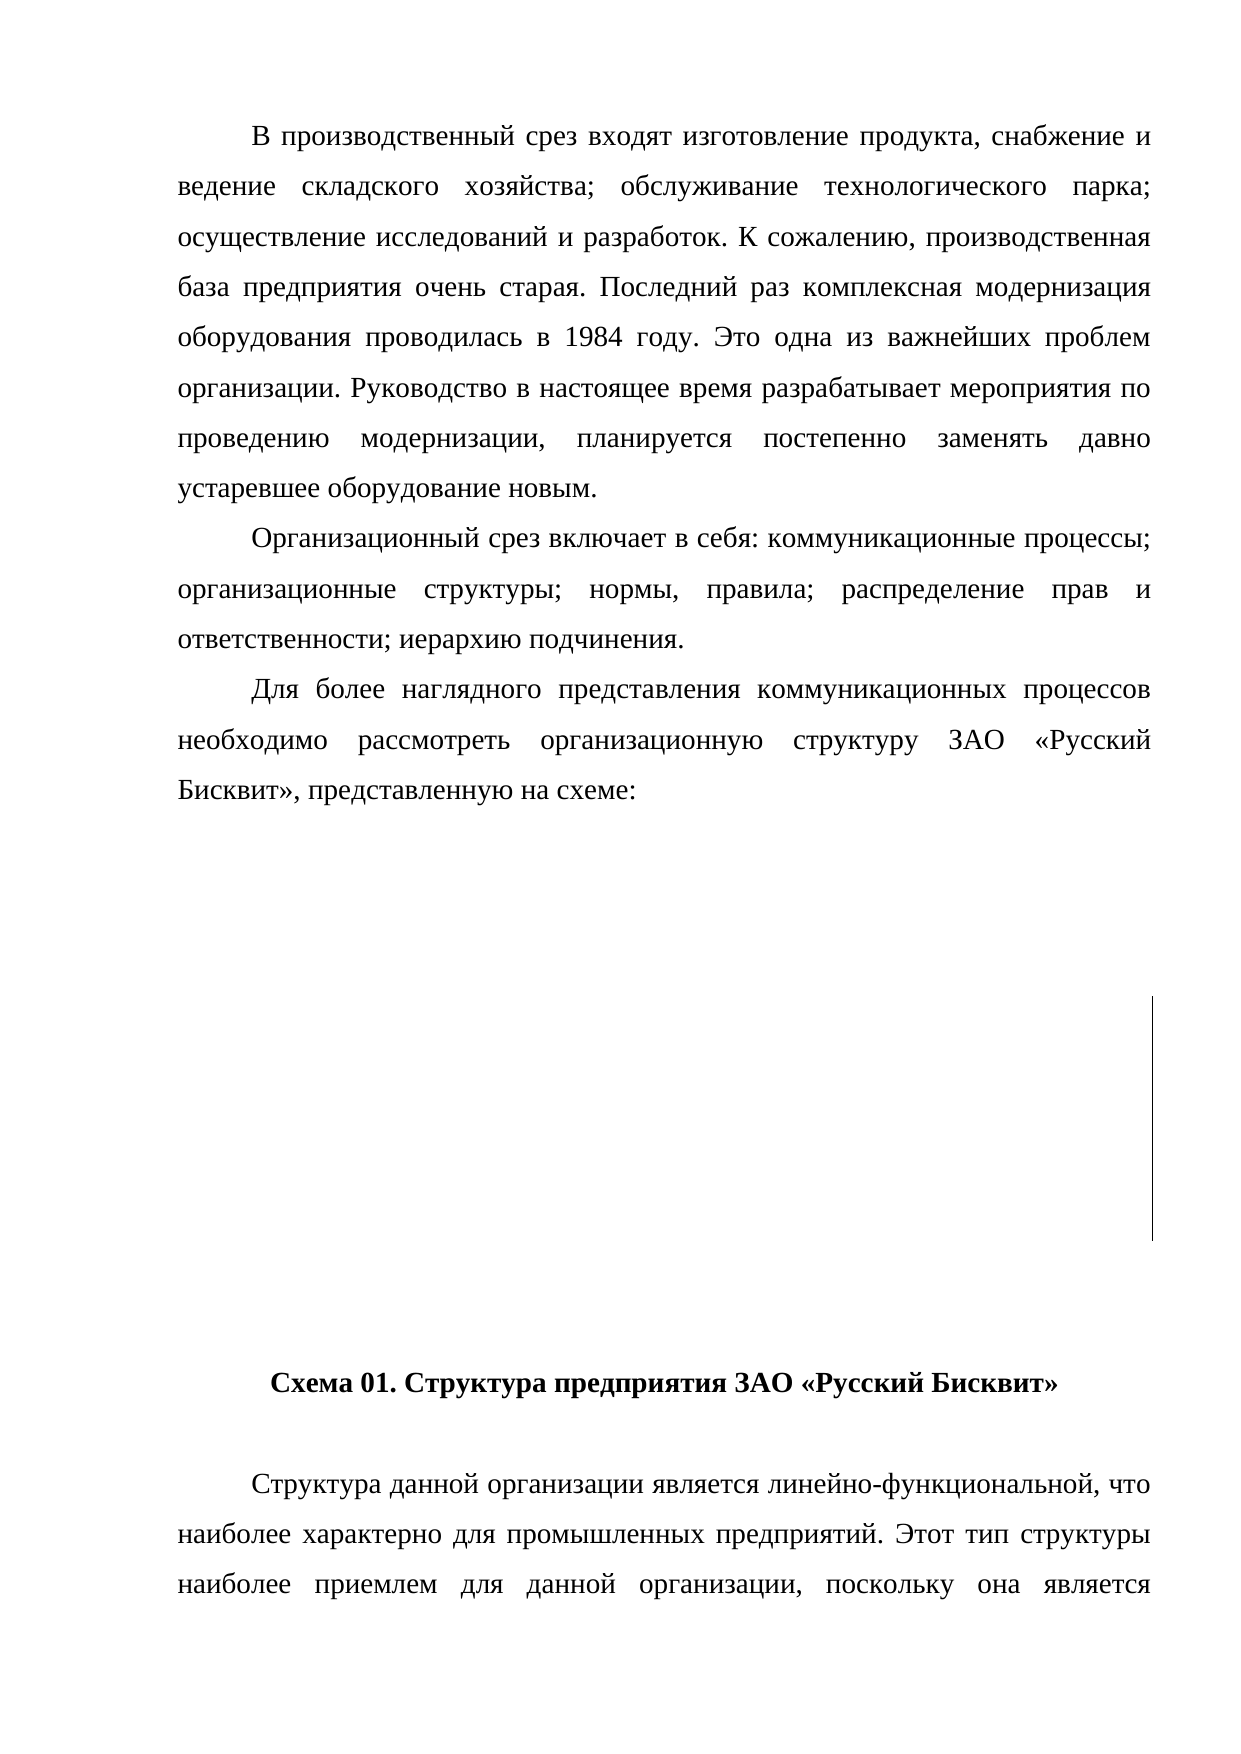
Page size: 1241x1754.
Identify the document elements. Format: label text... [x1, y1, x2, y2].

text Для более наглядного представления коммуникационных процессов необходимо рассмотреть организационную структуру ЗАО «Русский Бисквит», представленную на схеме: [177, 672, 1152, 806]
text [177, 1466, 1152, 1600]
text Организационный срез включает в себя: коммуникационные процессы; организационные структуры; нормы, правила; распределение прав и ответственности; иерархию подчинения. [177, 521, 1152, 655]
text В производственный срез входят изготовление продукта, снабжение и ведение складского хозяйства; обслуживание технологического парка; осуществление исследований и разработок. К сожалению, производственная база предприятия очень старая. Последний раз комплексная модернизация оборудования проводилась в 1984 году. Это одна из важнейших проблем организации. Руководство в настоящее время разрабатывает мероприятия по проведению модернизации, планируется постепенно заменять давно устаревшее оборудование новым. [177, 118, 1152, 504]
text Схема 01. Структура предприятия ЗАО «Русский Бисквит» [177, 1365, 1152, 1399]
